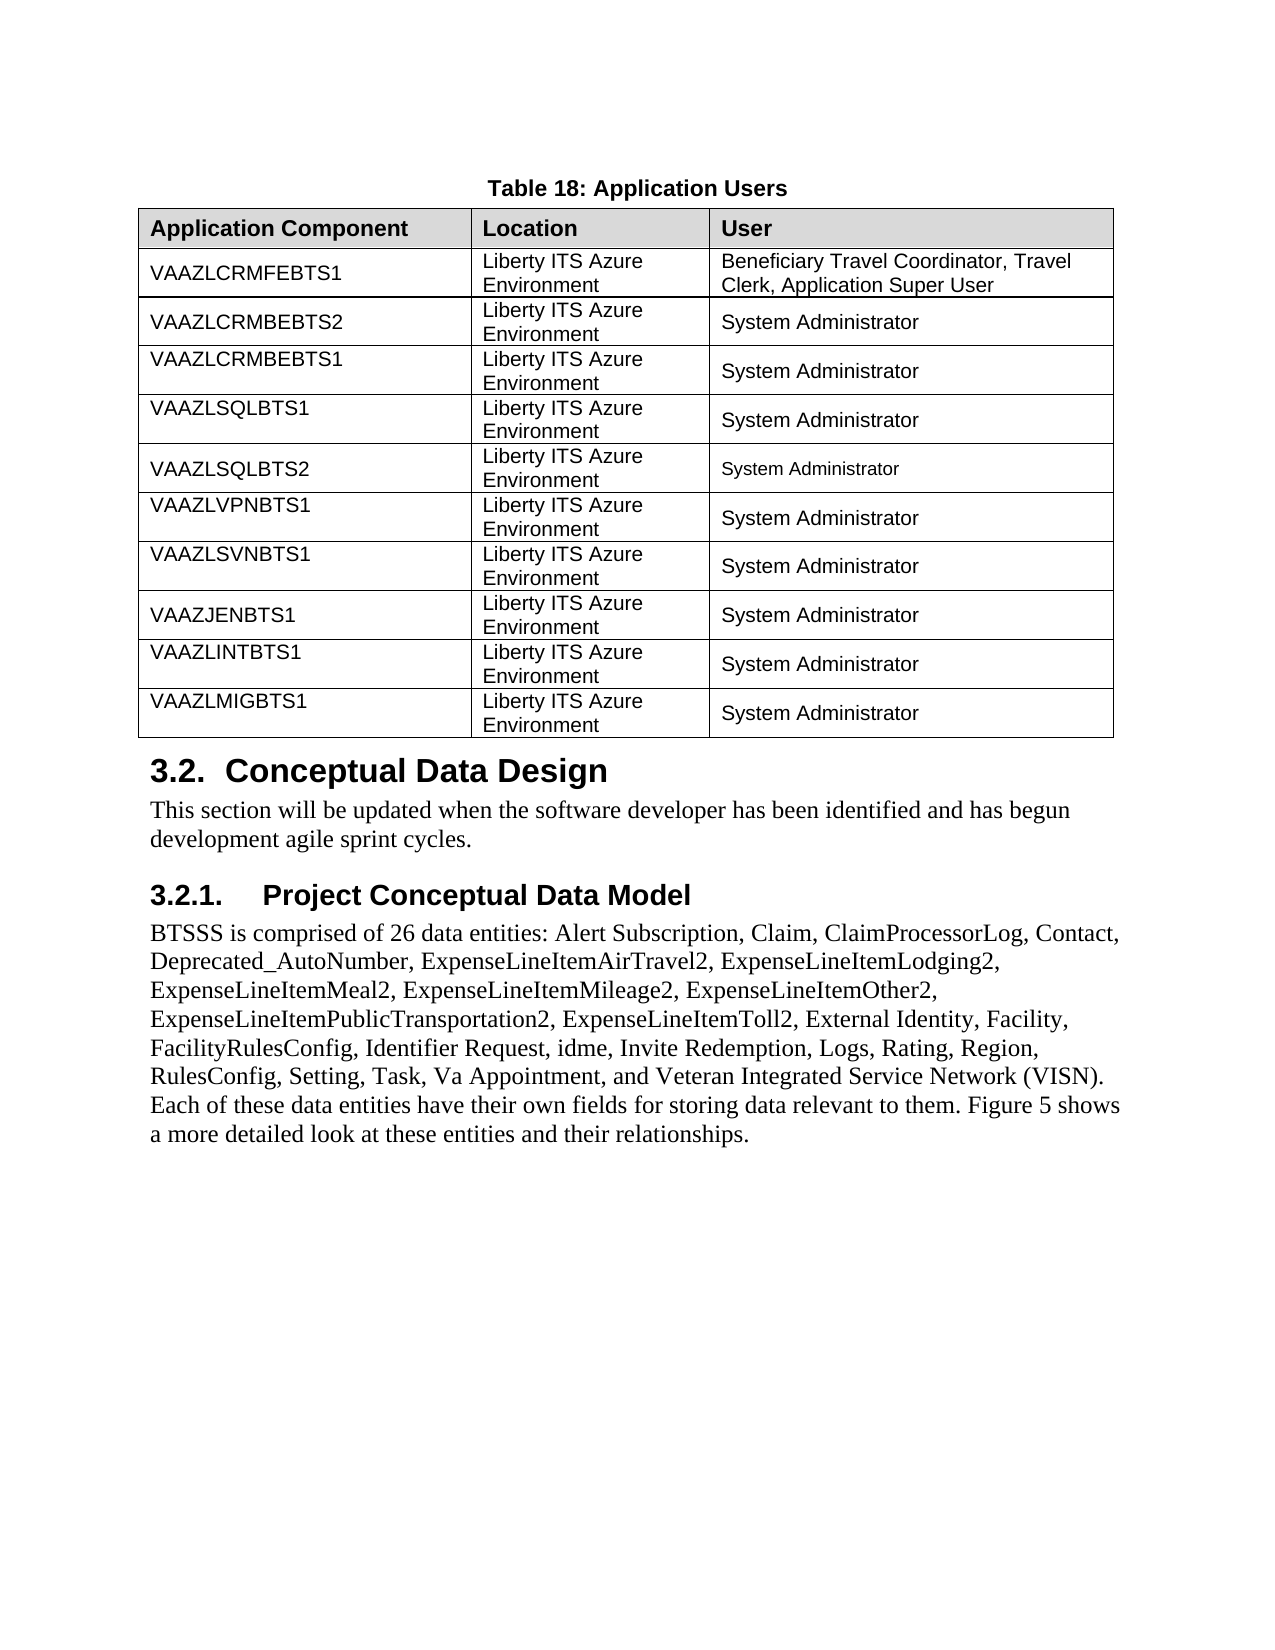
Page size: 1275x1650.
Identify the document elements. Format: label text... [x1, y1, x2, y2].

table_header Location [472, 209, 709, 247]
table_cell Liberty ITS Azure Environment [472, 591, 709, 639]
table_cell System Administrator [710, 542, 1113, 590]
table_cell VAAZLCRMFEBTS1 [139, 249, 471, 296]
table_cell Liberty ITS Azure Environment [472, 298, 709, 345]
table_cell System Administrator [710, 298, 1113, 345]
table_cell System Administrator [710, 395, 1113, 443]
table_header Application Component [139, 209, 471, 247]
table_cell System Administrator [710, 591, 1113, 639]
table_cell Liberty ITS Azure Environment [472, 395, 709, 443]
table_cell System Administrator [710, 689, 1113, 737]
table_cell Liberty ITS Azure Environment [472, 493, 709, 541]
table_header User [710, 209, 1113, 247]
table_cell VAAZLCRMBEBTS2 [139, 298, 471, 345]
table_cell VAAZJENBTS1 [139, 591, 471, 639]
table_cell System Administrator [710, 493, 1113, 541]
table_cell Liberty ITS Azure Environment [472, 444, 709, 492]
table_cell VAAZLVPNBTS1 [139, 493, 471, 541]
subtitle Conceptual Data Design [150, 751, 1125, 789]
table_cell System Administrator [710, 346, 1113, 394]
text Table 18: Application Users [150, 175, 1125, 201]
text BTSSS is comprised of 26 data entities: Alert Subscription, Claim, ClaimProcessorLog, Contact, Deprecated_AutoNumber, ExpenseLineItemAirTravel2, ExpenseLineItemLodging2, ExpenseLineItemMeal2, ExpenseLineItemMileage2, ExpenseLineItemOther2, ExpenseLineItemPublicTransportation2, ExpenseLineItemToll2, External Identity, Facility, FacilityRulesConfig, Identifier Request, idme, Invite Redemption, Logs, Rating, Region, RulesConfig, Setting, Task, Va Appointment, and Veteran Integrated Service Network (VISN). Each of these data entities have their own fields for storing data relevant to them. Figure 5 shows a more detailed look at these entities and their relationships. [150, 918, 1125, 1148]
text This section will be updated when the software developer has been identified and has begun development agile sprint cycles. [150, 795, 1125, 853]
table_cell VAAZLSVNBTS1 [139, 542, 471, 590]
table_cell Liberty ITS Azure Environment [472, 249, 709, 296]
table_cell System Administrator [710, 444, 1113, 492]
table_cell Liberty ITS Azure Environment [472, 542, 709, 590]
table_cell VAAZLINTBTS1 [139, 640, 471, 688]
table_cell Liberty ITS Azure Environment [472, 640, 709, 688]
table_cell VAAZLSQLBTS2 [139, 444, 471, 492]
table_cell Beneficiary Travel Coordinator, Travel Clerk, Application Super User [710, 249, 1113, 296]
table_cell VAAZLMIGBTS1 [139, 689, 471, 737]
table_cell Liberty ITS Azure Environment [472, 346, 709, 394]
table_cell VAAZLCRMBEBTS1 [139, 346, 471, 394]
table_cell Liberty ITS Azure Environment [472, 689, 709, 737]
table_cell System Administrator [710, 640, 1113, 688]
table_cell VAAZLSQLBTS1 [139, 395, 471, 443]
subtitle Project Conceptual Data Model [150, 878, 1125, 911]
